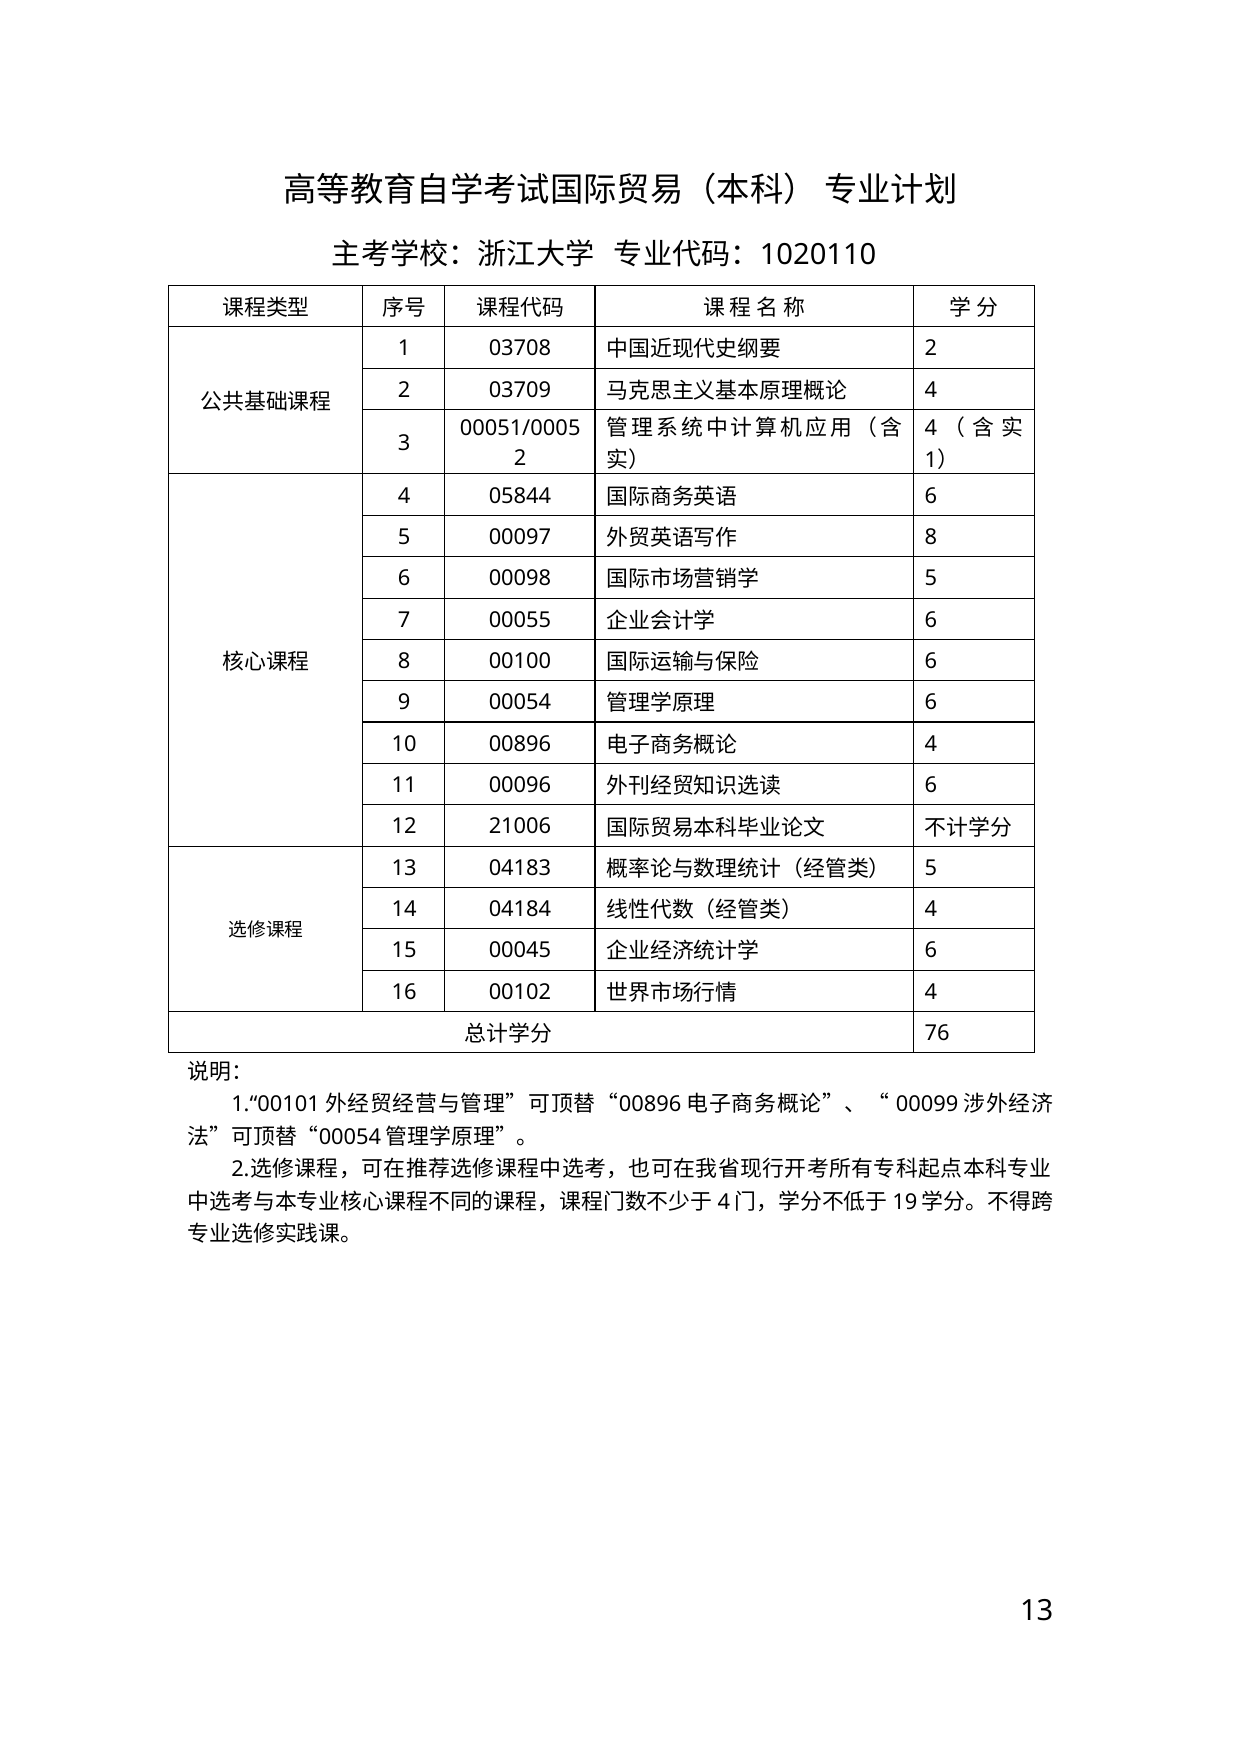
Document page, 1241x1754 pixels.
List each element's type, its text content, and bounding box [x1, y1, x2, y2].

table_cell 00096 [445, 764, 594, 804]
table_cell 8 [914, 516, 1034, 556]
table_header 序号 [363, 286, 444, 326]
table_cell 5 [914, 557, 1034, 597]
table_cell 04183 [445, 847, 594, 887]
text 2.选修课程，可在推荐选修课程中选考，也可在我省现行开考所有专科起点本科专业中选考与本专业核心课程不同的课程，课程门数不少于4门，学分不低于19学分。不得跨专业选修实践课。 [187, 1151, 1053, 1248]
table_cell 世界市场行情 [596, 971, 913, 1011]
table_cell 马克思主义基本原理概论 [596, 369, 913, 409]
text 1.“00101外经贸经营与管理”可顶替“00896电子商务概论”、“ 00099涉外经济法”可顶替“00054管理学原理”。 [187, 1086, 1053, 1151]
table_cell 6 [914, 474, 1034, 515]
table_header 课程代码 [445, 286, 594, 326]
table_cell 4（含实1） [914, 410, 1034, 473]
table_cell 76 [914, 1012, 1034, 1052]
table_cell 企业经济统计学 [596, 929, 913, 969]
table_cell 4 [914, 369, 1034, 409]
table_cell 00097 [445, 516, 594, 556]
table_cell 00098 [445, 557, 594, 597]
table_cell 核心课程 [169, 474, 362, 846]
table_header 课 程 名 称 [596, 286, 913, 326]
table_cell 05844 [445, 474, 594, 515]
table_cell 4 [914, 723, 1034, 763]
table_cell 03709 [445, 369, 594, 409]
table_cell 12 [363, 805, 444, 846]
table_cell 概率论与数理统计（经管类） [596, 847, 913, 887]
table_cell 4 [914, 971, 1034, 1011]
table_header 学 分 [914, 286, 1034, 326]
table_cell 国际商务英语 [596, 474, 913, 515]
table_cell 外贸英语写作 [596, 516, 913, 556]
text 主考学校：浙江大学 专业代码：1020110 [187, 220, 1053, 285]
table_cell 不计学分 [914, 805, 1034, 846]
table_cell 5 [363, 516, 444, 556]
table_cell 00051/00052 [445, 410, 594, 473]
table_cell 00100 [445, 640, 594, 680]
table_cell 10 [363, 723, 444, 763]
table_cell 5 [914, 847, 1034, 887]
table_cell 13 [363, 847, 444, 887]
table_cell 国际贸易本科毕业论文 [596, 805, 913, 846]
table_cell 6 [914, 929, 1034, 969]
table_cell 总计学分 [169, 1012, 913, 1052]
table_cell 15 [363, 929, 444, 969]
table_cell 21006 [445, 805, 594, 846]
table_cell 6 [914, 681, 1034, 721]
table_cell 14 [363, 888, 444, 928]
table_cell 1 [363, 327, 444, 367]
table_cell 2 [914, 327, 1034, 367]
table_cell 9 [363, 681, 444, 721]
table_cell 8 [363, 640, 444, 680]
table_cell 7 [363, 599, 444, 639]
table_cell 管理系统中计算机应用（含实） [596, 410, 913, 473]
table_cell 2 [363, 369, 444, 409]
text 说明： [187, 1053, 1053, 1086]
table_cell 电子商务概论 [596, 723, 913, 763]
table_cell 国际运输与保险 [596, 640, 913, 680]
table_cell 6 [363, 557, 444, 597]
table_cell 00054 [445, 681, 594, 721]
table_cell 3 [363, 410, 444, 473]
table_cell 4 [914, 888, 1034, 928]
table_cell 00102 [445, 971, 594, 1011]
table_cell 6 [914, 764, 1034, 804]
table_cell 4 [363, 474, 444, 515]
table_header 课程类型 [169, 286, 362, 326]
table_cell 00045 [445, 929, 594, 969]
table_cell 11 [363, 764, 444, 804]
table_cell 00896 [445, 723, 594, 763]
table_cell 国际市场营销学 [596, 557, 913, 597]
table_cell 公共基础课程 [169, 327, 362, 473]
table_cell 00055 [445, 599, 594, 639]
table_cell 03708 [445, 327, 594, 367]
text 高等教育自学考试国际贸易（本科） 专业计划 [187, 155, 1053, 220]
table_cell 6 [914, 640, 1034, 680]
table_cell 6 [914, 599, 1034, 639]
table_cell 04184 [445, 888, 594, 928]
table_cell 企业会计学 [596, 599, 913, 639]
table_cell 16 [363, 971, 444, 1011]
table_cell 外刊经贸知识选读 [596, 764, 913, 804]
table_cell 管理学原理 [596, 681, 913, 721]
table_cell 线性代数（经管类） [596, 888, 913, 928]
table_cell 选修课程 [169, 847, 362, 1011]
table_cell 中国近现代史纲要 [596, 327, 913, 367]
